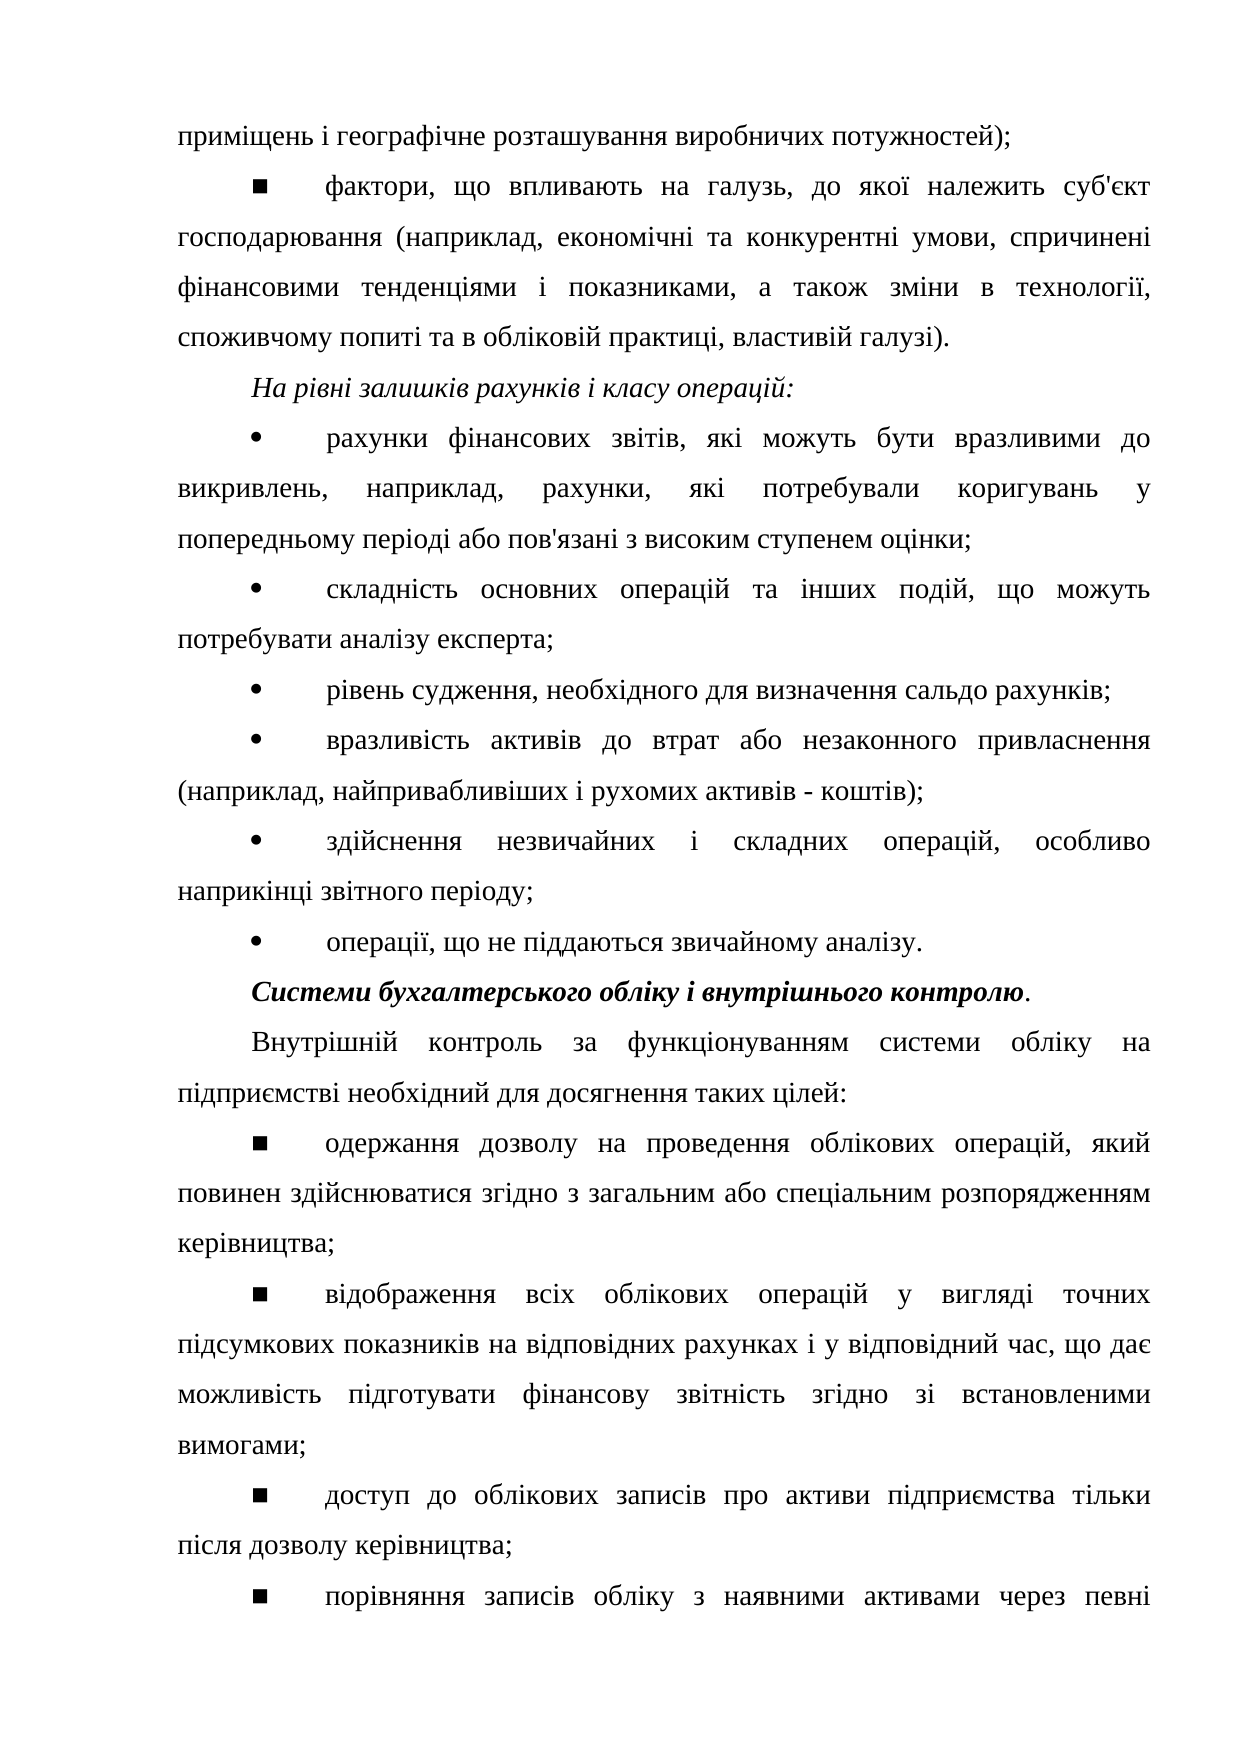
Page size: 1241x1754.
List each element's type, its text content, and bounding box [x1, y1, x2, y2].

list складність основних операцій та інших подій, що можуть потребувати аналізу експерта; [177, 571, 1152, 655]
text На рівні залишків рахунків і класу операцій: [177, 370, 1152, 403]
list фактори, що впливають на галузь, до якої належить суб'єкт господарювання (наприклад, економічні та конкурентні умови, спричинені фінансовими тенденціями і показниками, а також зміни в технології, споживчому попиті та в обліковій практиці, властивій галузі). [177, 168, 1152, 353]
list одержання дозволу на проведення облікових операцій, який повинен здійснюватися згідно з загальним або спеціальним розпорядженням керівництва; [177, 1125, 1152, 1259]
list рівень судження, необхідного для визначення сальдо рахунків; [177, 672, 1152, 705]
list рахунки фінансових звітів, які можуть бути вразливими до викривлень, наприклад, рахунки, які потребували коригувань у попередньому періоді або пов'язані з високим ступенем оцінки; [177, 420, 1152, 554]
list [177, 1578, 1152, 1611]
list здійснення незвичайних і складних операцій, особливо наприкінці звітного періоду; [177, 823, 1152, 907]
text Системи бухгалтерського обліку і внутрішнього контролю. [177, 974, 1152, 1008]
text Внутрішній контроль за функціонуванням системи обліку на підприємстві необхідний для досягнення таких цілей: [177, 1024, 1152, 1108]
list відображення всіх облікових операцій у вигляді точних підсумкових показників на відповідних рахунках і у відповідний час, що дає можливість підготувати фінансову звітність згідно зі встановленими вимогами; [177, 1276, 1152, 1460]
list вразливість активів до втрат або незаконного привласнення (наприклад, найпривабливіших і рухомих активів - коштів); [177, 722, 1152, 806]
list операції, що не піддаються звичайному аналізу. [177, 924, 1152, 957]
list доступ до облікових записів про активи підприємства тільки після дозволу керівництва; [177, 1477, 1152, 1561]
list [177, 118, 1152, 152]
